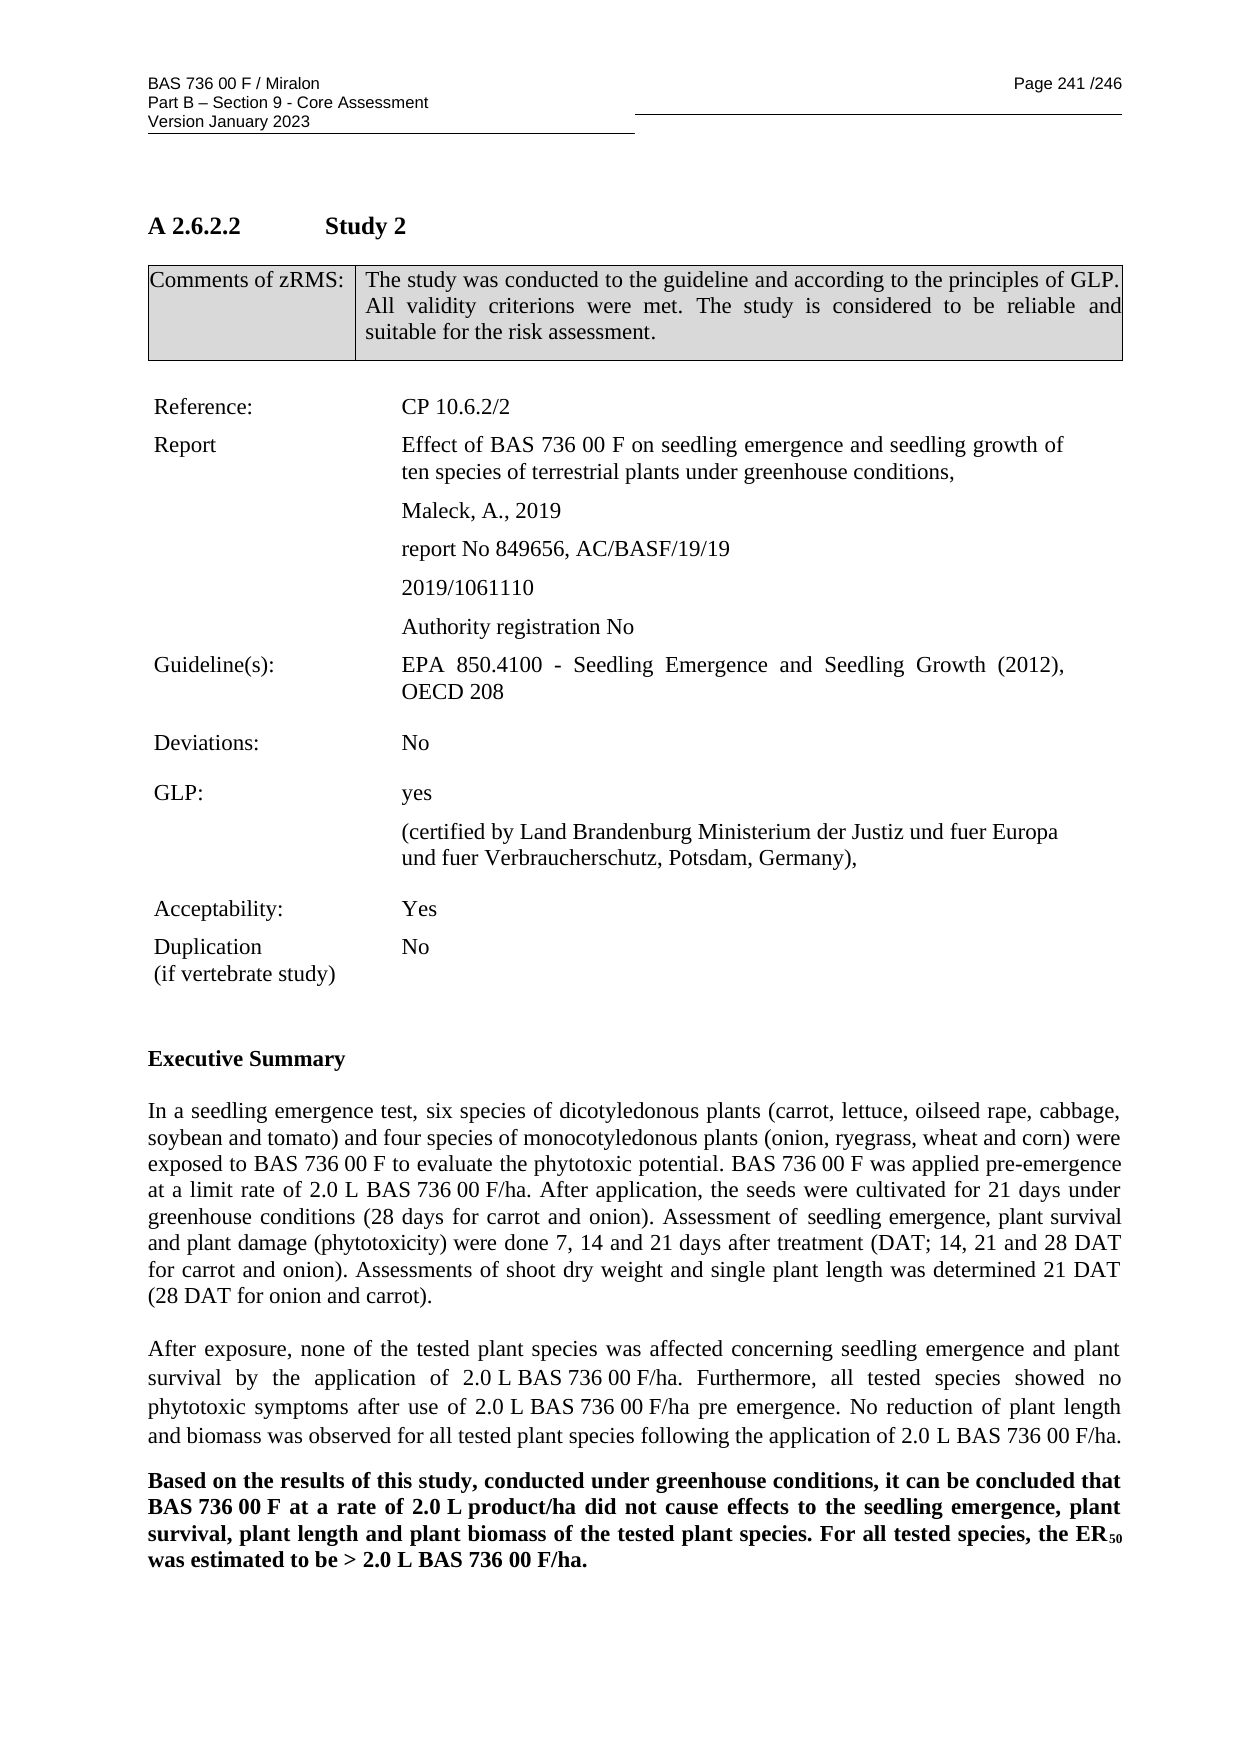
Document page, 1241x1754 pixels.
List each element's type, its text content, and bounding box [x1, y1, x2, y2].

text In a seedling emergence test, six species of dicotyledonous plants (carrot, lettuce, oilseed rape, cabbage, soybean and tomato) and four species of monocotyledonous plants (onion, ryegrass, wheat and corn) were exposed to BAS 736 00 F to evaluate the phytotoxic potential. BAS 736 00 F was applied pre-emergence at a limit rate of 2.0 L BAS 736 00 F/ha. After application, the seeds were cultivated for 21 days under greenhouse conditions (28 days for carrot and onion). Assessment of seedling emergence, plant survival and plant damage (phytotoxicity) were done 7, 14 and 21 days after treatment (DAT; 14, 21 and 28 DAT for carrot and onion). Assessments of shoot dry weight and single plant length was determined 21 DAT (28 DAT for onion and carrot). [148, 1097, 1122, 1308]
text Based on the results of this study, conducted under greenhouse conditions, it can be concluded that BAS 736 00 F at a rate of 2.0 L product/ha did not cause effects to the seedling emergence, plant survival, plant length and plant biomass of the tested plant species. For all tested species, the ER50 was estimated to be > 2.0 L BAS 736 00 F/ha. [148, 1467, 1122, 1572]
text After exposure, none of the tested plant species was affected concerning seedling emergence and plant survival by the application of 2.0 L BAS 736 00 F/ha. Furthermore, all tested species showed no phytotoxic symptoms after use of 2.0 L BAS 736 00 F/ha pre emergence. No reduction of plant length and biomass was observed for all tested plant species following the application of 2.0 L BAS 736 00 F/ha. [148, 1335, 1122, 1448]
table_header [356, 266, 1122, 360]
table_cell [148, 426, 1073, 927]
text Study 2 [148, 211, 1122, 239]
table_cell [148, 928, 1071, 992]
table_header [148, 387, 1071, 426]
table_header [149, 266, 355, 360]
text Executive Summary [148, 1045, 1122, 1071]
